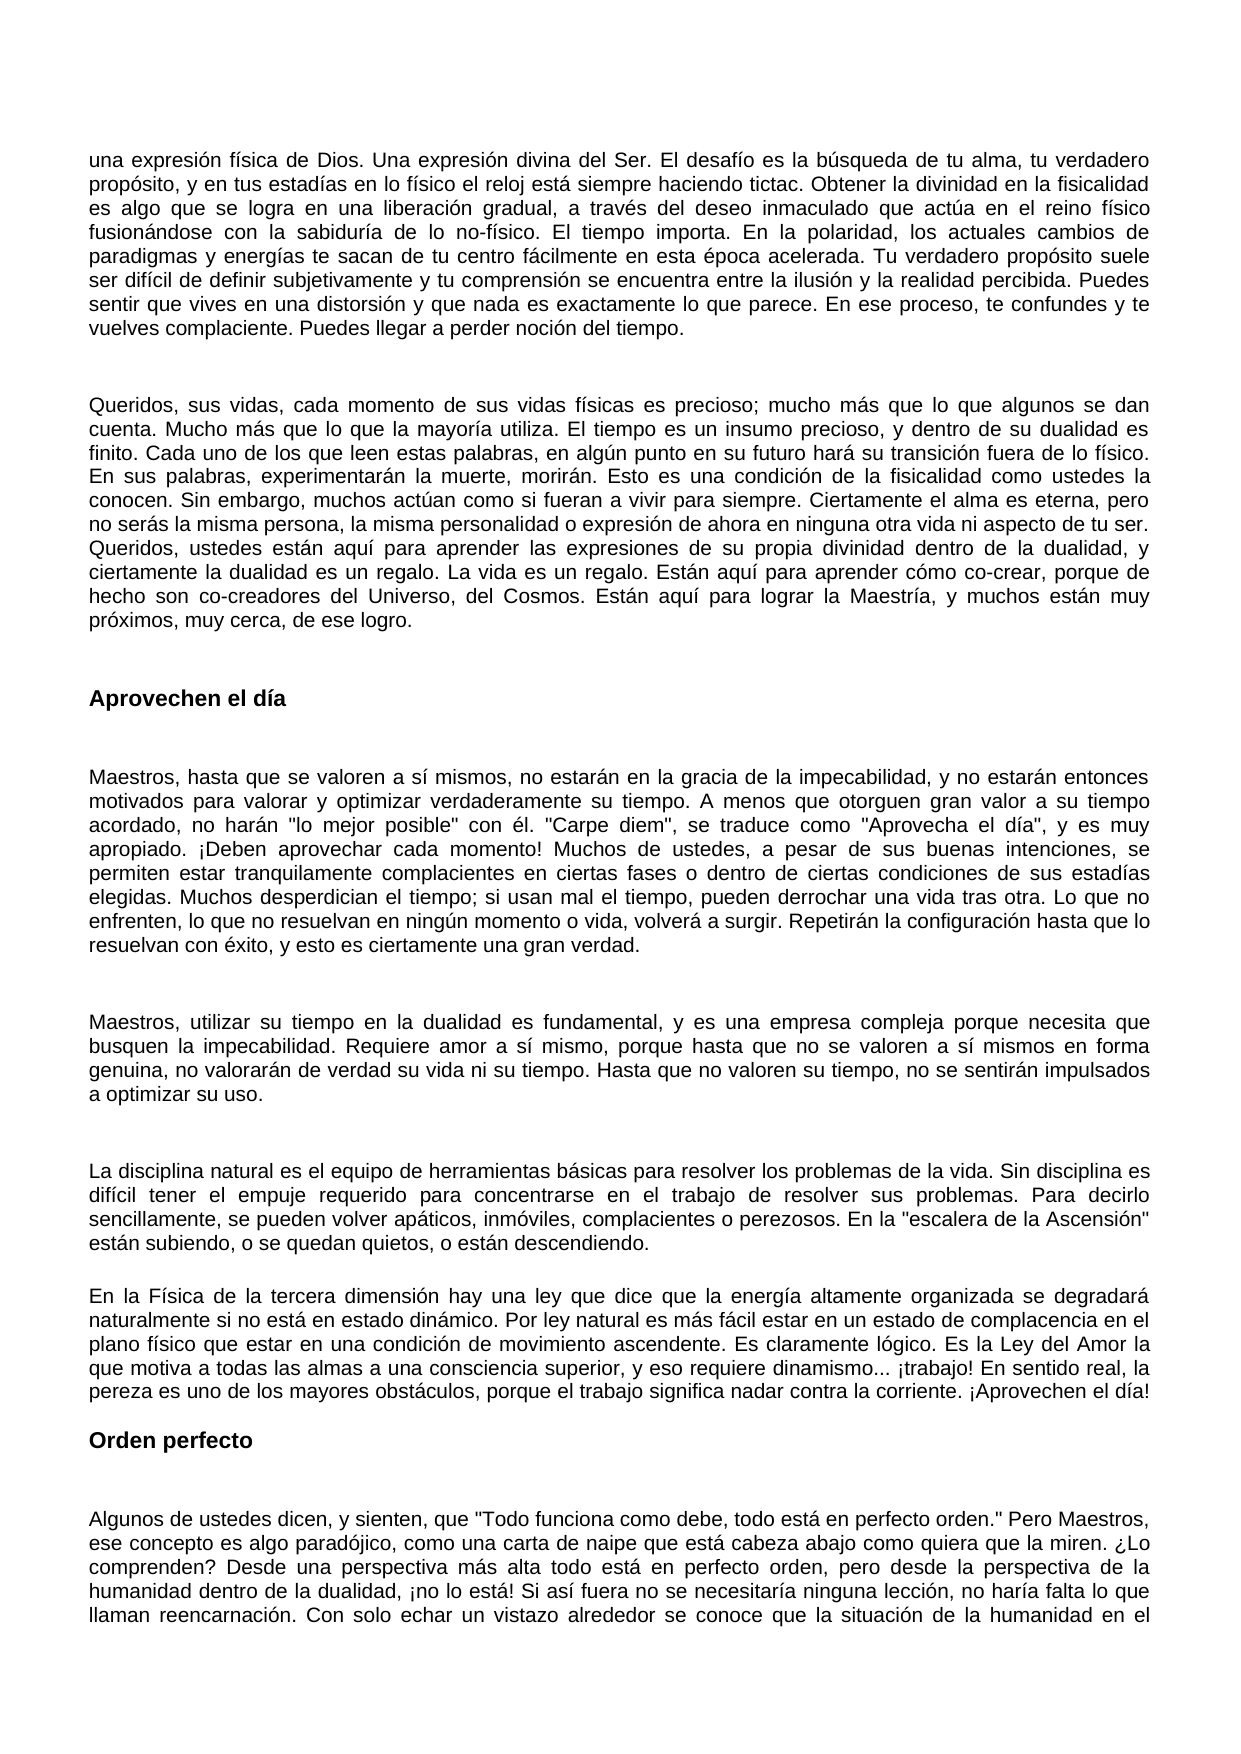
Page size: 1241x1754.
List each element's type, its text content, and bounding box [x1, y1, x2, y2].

text Maestros, hasta que se valoren a sí mismos, no estarán en la gracia de la impecabilidad, y no estarán entonces motivados para valorar y optimizar verdaderamente su tiempo. A menos que otorguen gran valor a su tiempo acordado, no harán "lo mejor posible" con él. "Carpe diem", se traduce como "Aprovecha el día", y es muy apropiado. ¡Deben aprovechar cada momento! Muchos de ustedes, a pesar de sus buenas intenciones, se permiten estar tranquilamente complacientes en ciertas fases o dentro de ciertas condiciones de sus estadías elegidas. Muchos desperdician el tiempo; si usan mal el tiempo, pueden derrochar una vida tras otra. Lo que no enfrenten, lo que no resuelvan en ningún momento o vida, volverá a surgir. Repetirán la configuración hasta que lo resuelvan con éxito, y esto es ciertamente una gran verdad. [89, 741, 1152, 956]
text Maestros, utilizar su tiempo en la dualidad es fundamental, y es una empresa compleja porque necesita que busquen la impecabilidad. Requiere amor a sí mismo, porque hasta que no se valoren a sí mismos en forma genuina, no valorarán de verdad su vida ni su tiempo. Hasta que no valoren su tiempo, no se sentirán impulsados a optimizar su uso. [89, 986, 1152, 1105]
text En la Física de la tercera dimensión hay una ley que dice que la energía altamente organizada se degradará naturalmente si no está en estado dinámico. Por ley natural es más fácil estar en un estado de complacencia en el plano físico que estar en una condición de movimiento ascendente. Es claramente lógico. Es la Ley del Amor la que motiva a todas las almas a una consciencia superior, y eso requiere dinamismo... ¡trabajo! En sentido real, la pereza es uno de los mayores obstáculos, porque el trabajo significa nadar contra la corriente. ¡Aprovechen el día! Orden perfecto [89, 1283, 1152, 1453]
text Queridos, sus vidas, cada momento de sus vidas físicas es precioso; mucho más que lo que algunos se dan cuenta. Mucho más que lo que la mayoría utiliza. El tiempo es un insumo precioso, y dentro de su dualidad es finito. Cada uno de los que leen estas palabras, en algún punto en su futuro hará su transición fuera de lo físico. En sus palabras, experimentarán la muerte, morirán. Esto es una condición de la fisicalidad como ustedes la conocen. Sin embargo, muchos actúan como si fueran a vivir para siempre. Ciertamente el alma es eterna, pero no serás la misma persona, la misma personalidad o expresión de ahora en ninguna otra vida ni aspecto de tu ser. Queridos, ustedes están aquí para aprender las expresiones de su propia divinidad dentro de la dualidad, y ciertamente la dualidad es un regalo. La vida es un regalo. Están aquí para aprender cómo co-crear, porque de hecho son co-creadores del Universo, del Cosmos. Están aquí para lograr la Maestría, y muchos están muy próximos, muy cerca, de ese logro. [89, 368, 1152, 632]
text Aprovechen el día [89, 661, 1152, 712]
text La disciplina natural es el equipo de herramientas básicas para resolver los problemas de la vida. Sin disciplina es difícil tener el empuje requerido para concentrarse en el trabajo de resolver sus problemas. Para decirlo sencillamente, se pueden volver apáticos, inmóviles, complacientes o perezosos. En la "escalera de la Ascensión" están subiendo, o se quedan quietos, o están descendiendo. [89, 1134, 1152, 1254]
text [89, 1483, 1152, 1626]
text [89, 148, 1152, 339]
